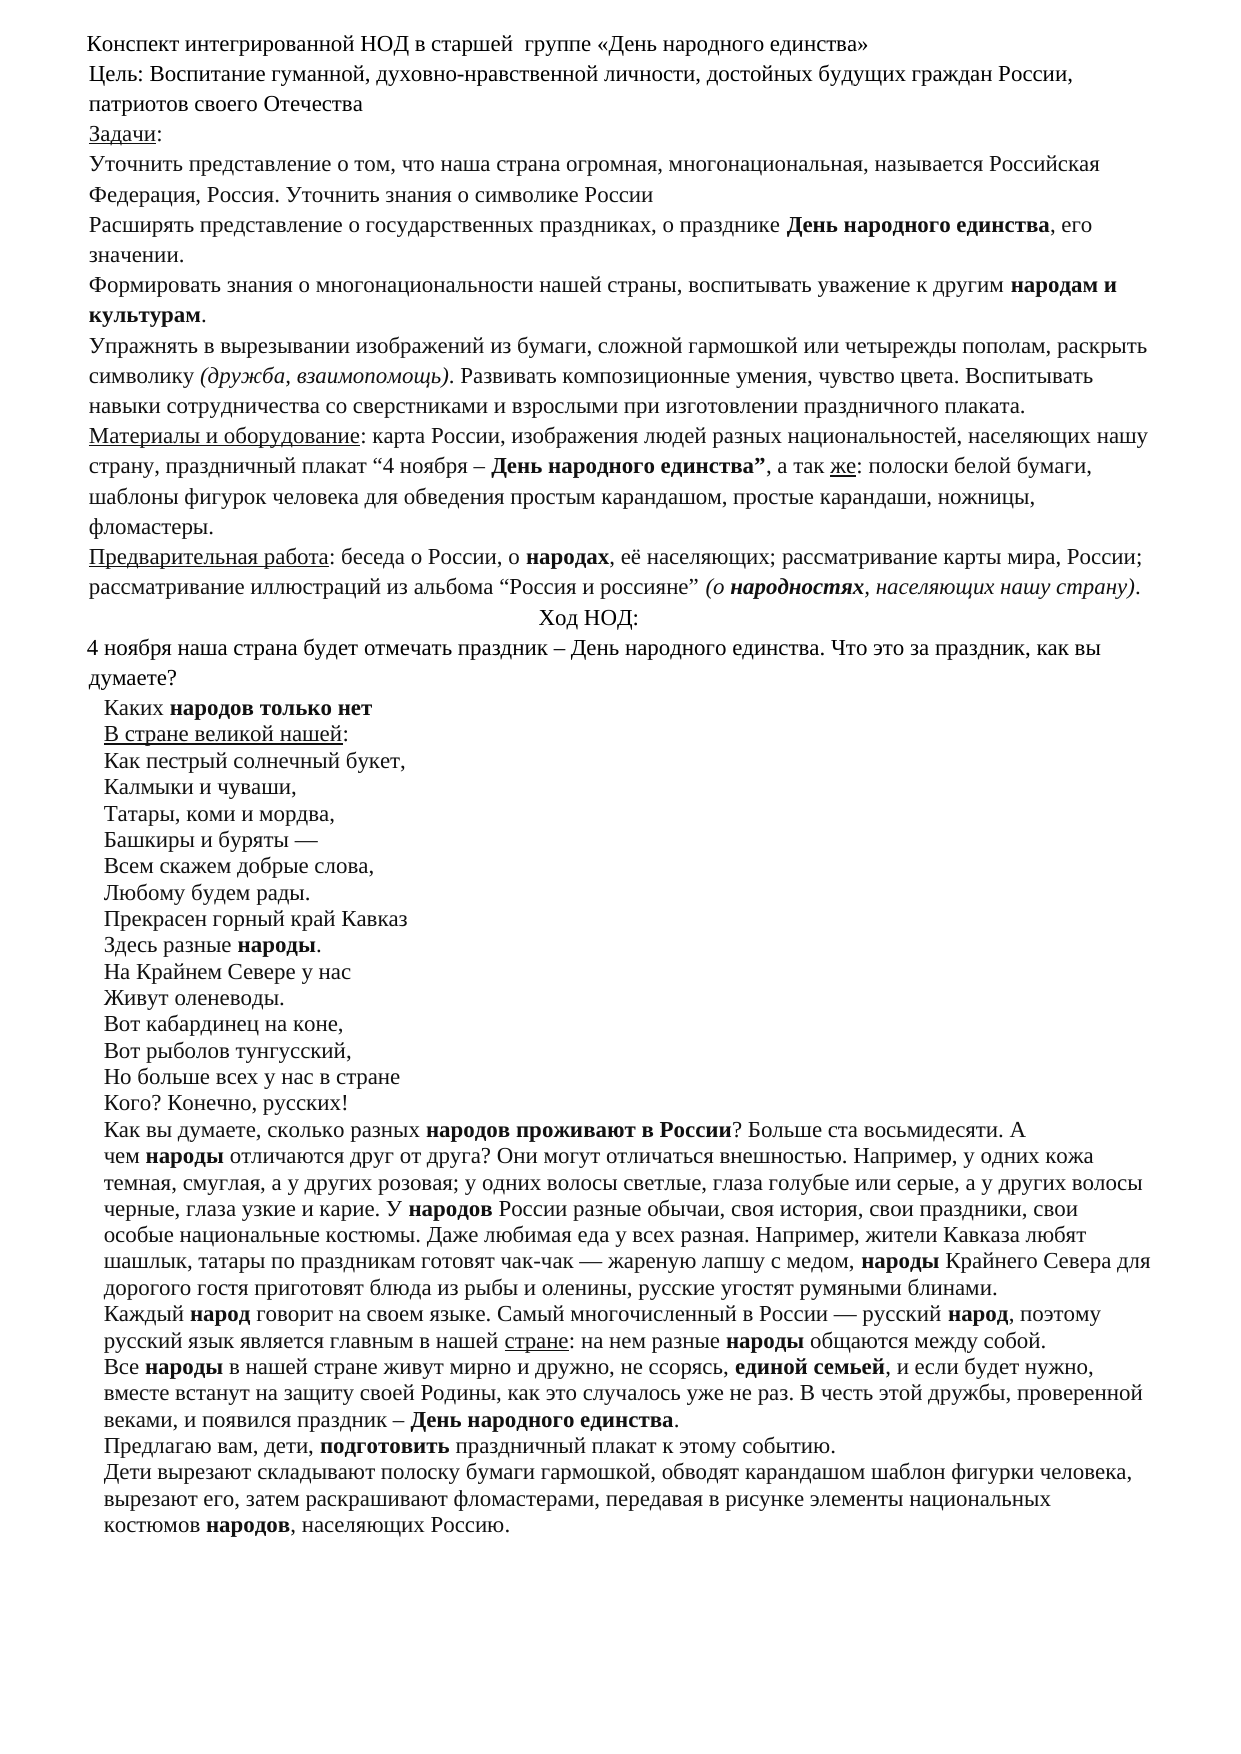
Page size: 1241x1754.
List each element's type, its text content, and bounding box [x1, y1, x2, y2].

text В стране великой нашей: [103, 721, 1152, 747]
text Прекрасен горный край Кавказ [103, 905, 1152, 931]
text Все народы в нашей стране живут мирно и дружно, не ссорясь, единой семьей, и если будет нужно, вместе встанут на защиту своей Родины, как это случалось уже не раз. В честь этой дружбы, проверенной веками, и появился праздник – День народного единства. [103, 1353, 1152, 1432]
text Ход НОД: [29, 603, 1152, 630]
text Вот кабардинец на коне, [103, 1010, 1152, 1037]
text Каких народов только нет [103, 694, 1152, 721]
text Как пестрый солнечный букет, [103, 747, 1152, 773]
text Любому будем рады. [103, 879, 1152, 905]
text Конспект интегрированной НОД в старшей группе «День народного единства» Цель: Воспитание гуманной, духовно-нравственной личности, достойных будущих граждан России, патриотов своего Отечества Задачи: Уточнить представление о том, что наша страна огромная, многонациональная, называется Российская Федерация, Россия. Уточнить знания о символике России Расширять представление о государственных праздниках, о празднике День народного единства, его значении. Формировать знания о многонациональности нашей страны, воспитывать уважение к другим народам и культурам. Упражнять в вырезывании изображений из бумаги, сложной гармошкой или четырежды пополам, раскрыть символику (дружба, взаимопомощь). Развивать композиционные умения, чувство цвета. Воспитывать навыки сотрудничества со сверстниками и взрослыми при изготовлении праздничного плаката. Материалы и оборудование: карта России, изображения людей разных национальностей, населяющих нашу страну, праздничный плакат “4 ноября – День народного единства”, а так же: полоски белой бумаги, шаблоны фигурок человека для обведения простым карандашом, простые карандаши, ножницы, фломастеры. Предварительная работа: беседа о России, о народах, её населяющих; рассматривание карты мира, России; рассматривание иллюстраций из альбома “Россия и россияне” (о народностях, населяющих нашу страну). [29, 29, 1152, 600]
text Здесь разные народы. [103, 931, 1152, 958]
text Живут оленеводы. [103, 984, 1152, 1010]
text Всем скажем добрые слова, [103, 852, 1152, 879]
text На Крайнем Севере у нас [103, 958, 1152, 984]
text Вот рыболов тунгусский, [103, 1037, 1152, 1063]
text Татары, коми и мордва, [103, 799, 1152, 826]
text 4 ноября наша страна будет отмечать праздник – День народного единства. Что это за праздник, как вы думаете? [29, 634, 1152, 690]
text Как вы думаете, сколько разных народов проживают в России? Больше ста восьмидесяти. А чем народы отличаются друг от друга? Они могут отличаться внешностью. Например, у одних кожа темная, смуглая, а у других розовая; у одних волосы светлые, глаза голубые или серые, а у других волосы черные, глаза узкие и карие. У народов России разные обычаи, своя история, свои праздники, свои особые национальные костюмы. Даже любимая еда у всех разная. Например, жители Кавказа любят шашлык, татары по праздникам готовят чак-чак — жареную лапшу с медом, народы Крайнего Севера для дорогого гостя приготовят блюда из рыбы и оленины, русские угостят румяными блинами. Каждый народ говорит на своем языке. Самый многочисленный в России — русский народ, поэтому русский язык является главным в нашей стране: на нем разные народы общаются между собой. [103, 1116, 1152, 1353]
text Кого? Конечно, русских! [103, 1089, 1152, 1116]
text Калмыки и чуваши, [103, 773, 1152, 799]
text Предлагаю вам, дети, подготовить праздничный плакат к этому событию. [103, 1432, 1152, 1458]
text Дети вырезают складывают полоску бумаги гармошкой, обводят карандашом шаблон фигурки человека, вырезают его, затем раскрашивают фломастерами, передавая в рисунке элементы национальных костюмов народов, населяющих Россию. [103, 1458, 1152, 1537]
text Башкиры и буряты — [103, 826, 1152, 852]
text Но больше всех у нас в стране [103, 1063, 1152, 1089]
